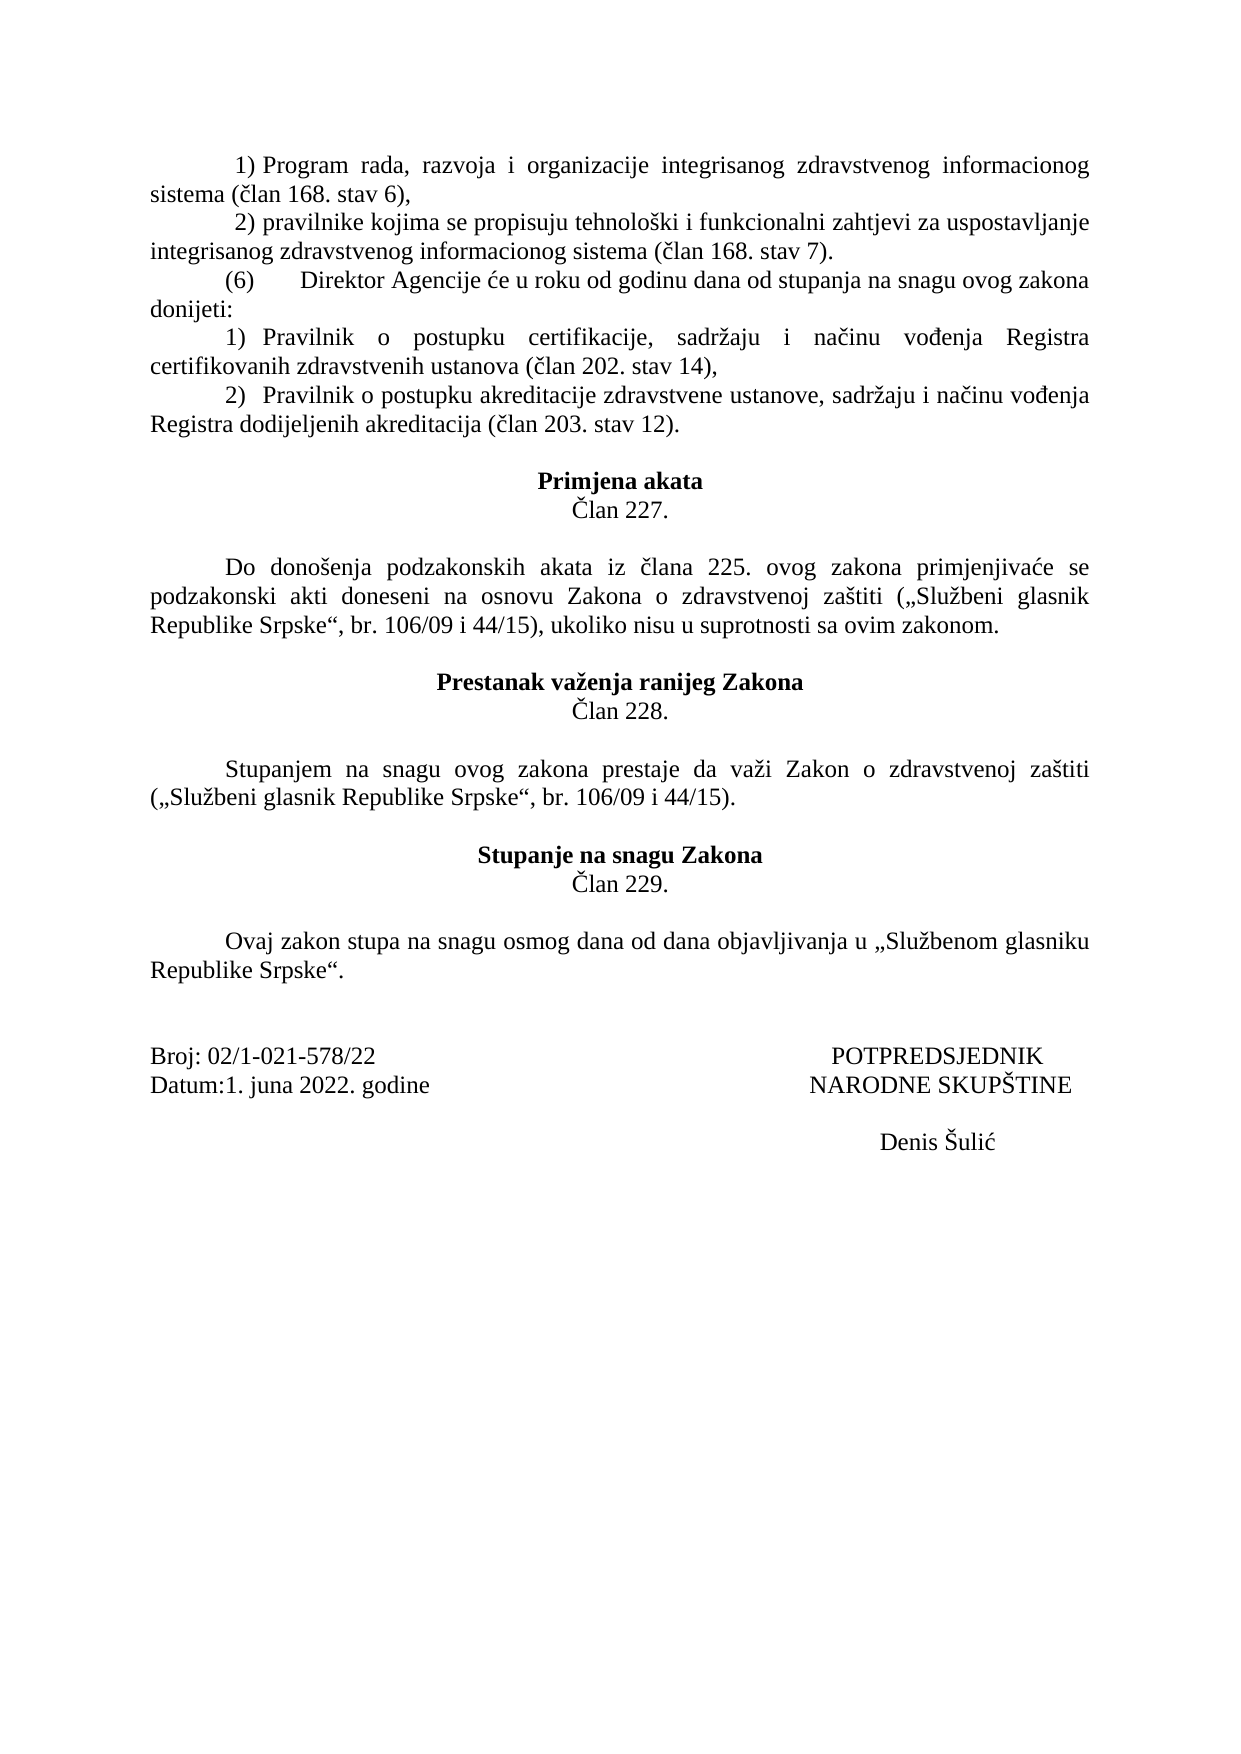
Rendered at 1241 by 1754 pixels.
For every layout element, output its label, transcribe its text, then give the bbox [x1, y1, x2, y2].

list pravilnike kojima se propisuju tehnološki i funkcionalni zahtjevi za uspostavljanje integrisanog zdravstvenog informacionog sistema (član 168. stav 7). [150, 207, 1090, 265]
list Direktor Agencije će u roku od godinu dana od stupanja na snagu ovog zakona donijeti: [150, 265, 1090, 322]
list Pravilnik o postupku certifikacije, sadržaju i načinu vođenja Registra certifikovanih zdravstvenih ustanova (član 202. stav 14), [150, 322, 1090, 380]
text Član 227. [150, 495, 1090, 524]
list Program rada, razvoja i organizacije integrisanog zdravstvenog informacionog sistema (član 168. stav 6), [150, 150, 1090, 207]
text Prestanak važenja ranijeg Zakona [150, 667, 1090, 696]
text Denis Šulić [150, 1127, 1090, 1156]
list Pravilnik o postupku akreditacije zdravstvene ustanove, sadržaju i načinu vođenja Registra dodijeljenih akreditacija (član 203. stav 12). [150, 380, 1090, 437]
text Datum:1. juna 2022. godine NARODNE SKUPŠTINE [150, 1070, 1090, 1099]
text Primjena akata [150, 466, 1090, 495]
text Ovaj zakon stupa na snagu osmog dana od dana objavljivanja u „Službenom glasniku Republike Srpske“. [150, 926, 1090, 984]
text Stupanje na snagu Zakona [150, 840, 1090, 869]
text Stupanjem na snagu ovog zakona prestaje da važi Zakon o zdravstvenoj zaštiti („Službeni glasnik Republike Srpske“, br. 106/09 i 44/15). [150, 754, 1090, 811]
text Broj: 02/1-021-578/22 POTPREDSJEDNIK [150, 1041, 1090, 1070]
text Član 229. [150, 869, 1090, 897]
text Član 228. [150, 696, 1090, 725]
text Do donošenja podzakonskih akata iz člana 225. ovog zakona primjenjivaće se podzakonski akti doneseni na osnovu Zakona o zdravstvenoj zaštiti („Službeni glasnik Republike Srpske“, br. 106/09 i 44/15), ukoliko nisu u suprotnosti sa ovim zakonom. [150, 552, 1090, 639]
